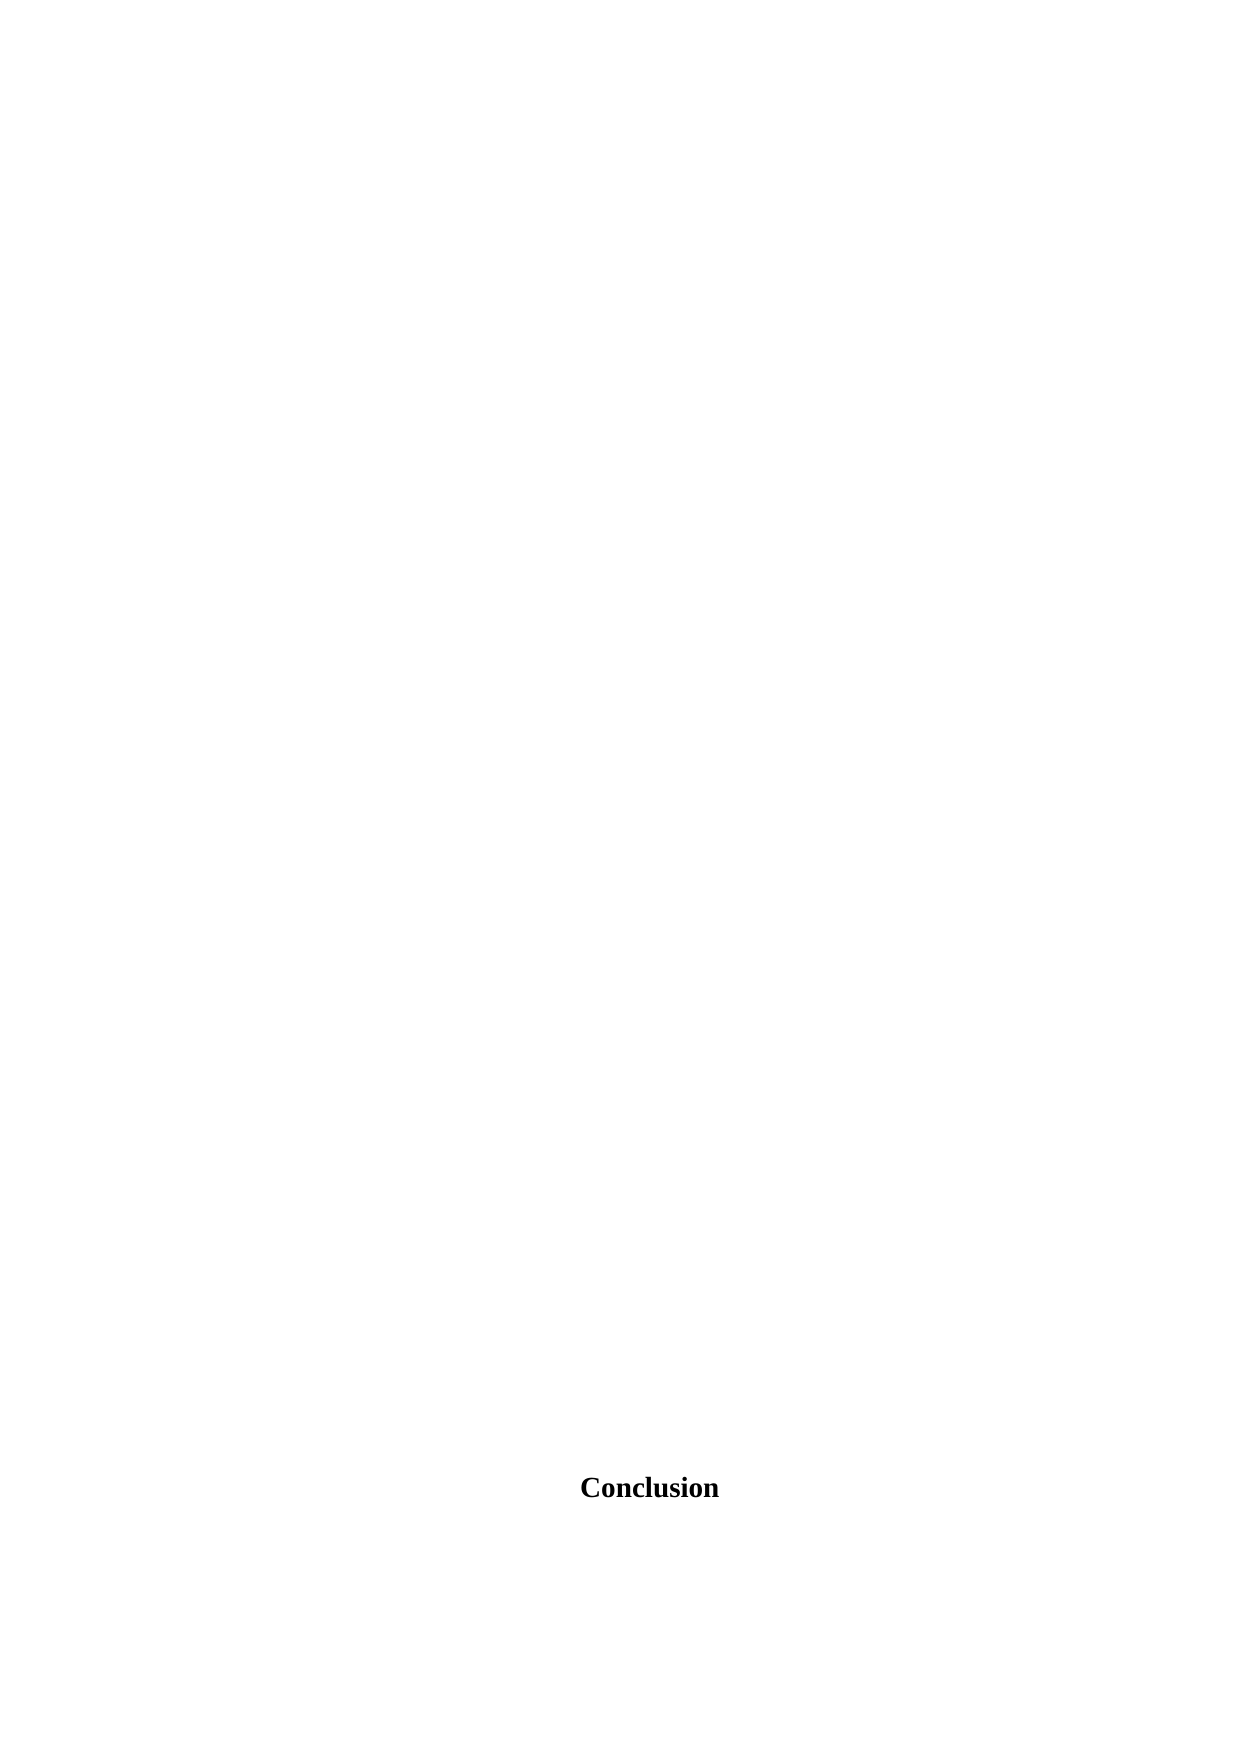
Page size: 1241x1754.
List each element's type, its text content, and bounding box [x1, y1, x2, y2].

text Conclusion [89, 1470, 1152, 1503]
